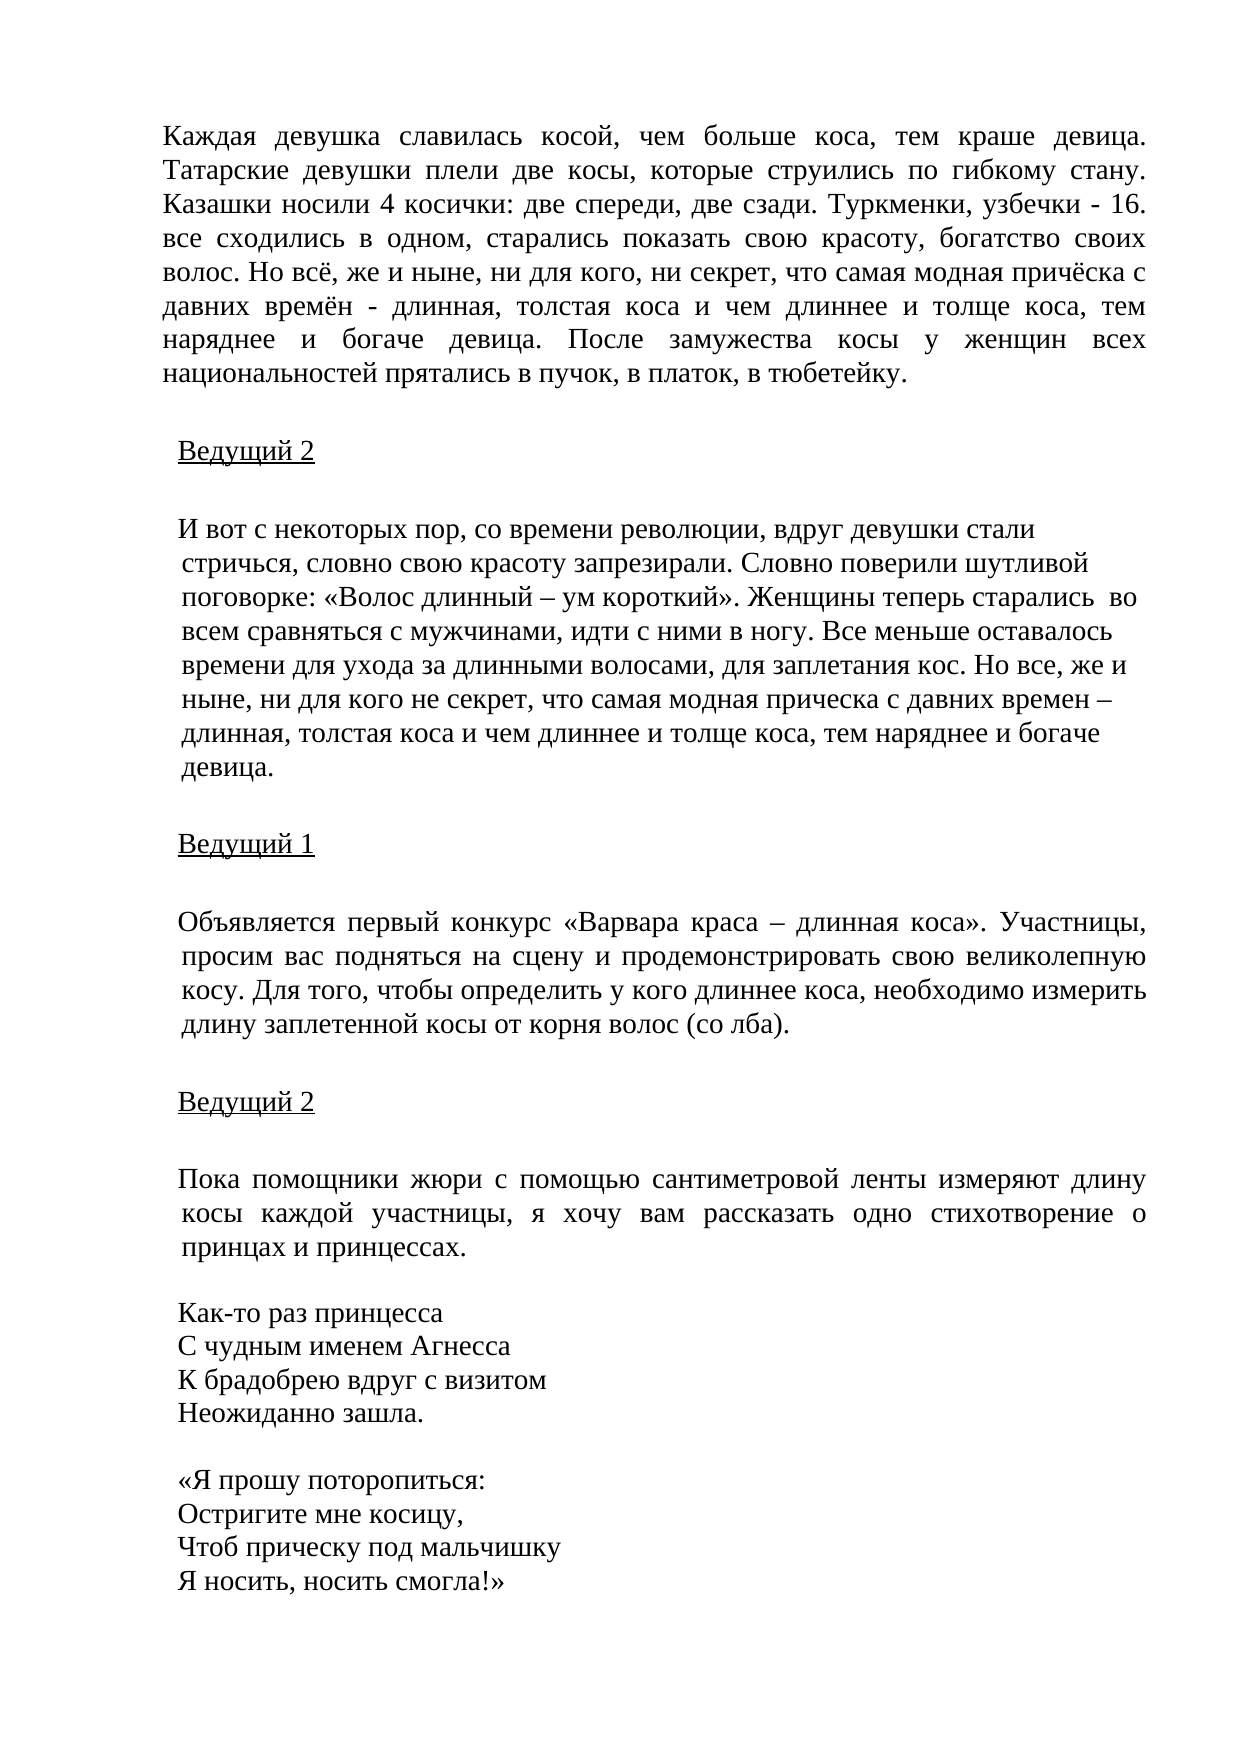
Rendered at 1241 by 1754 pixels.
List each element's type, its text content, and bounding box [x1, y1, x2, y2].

text Ведущий 1 [177, 827, 1147, 861]
text Пока помощники жюри с помощью сантиметровой ленты измеряют длину косы каждой участницы, я хочу вам рассказать одно стихотворение о принцах и принцессах. [177, 1162, 1147, 1263]
text Остригите мне косицу, [177, 1496, 1152, 1529]
text Ведущий 2 [177, 1084, 1147, 1118]
text Чтоб прическу под мальчишку [177, 1529, 1152, 1563]
text Каждая девушка славилась косой, чем больше коса, тем краше девица. Татарские девушки плели две косы, которые струились по гибкому стану. Казашки носили 4 косички: две спереди, две сзади. Туркменки, узбечки - 16. все сходились в одном, старались показать свою красоту, богатство своих волос. Но всё, же и ныне, ни для кого, ни секрет, что самая модная причёска с давних времён - длинная, толстая коса и чем длиннее и толще коса, тем наряднее и богаче девица. После замужества косы у женщин всех национальностей прятались в пучок, в платок, в тюбетейку. [162, 118, 1147, 390]
text Неожиданно зашла. [177, 1395, 1152, 1429]
text К брадобрею вдруг с визитом [177, 1362, 1152, 1395]
text Я носить, носить смогла!» [177, 1563, 1152, 1597]
text Как-то раз принцесса [177, 1295, 1152, 1328]
text Ведущий 2 [177, 433, 1147, 467]
text «Я прошу поторопиться: [177, 1462, 1152, 1496]
text Объявляется первый конкурс «Варвара краса – длинная коса». Участницы, просим вас подняться на сцену и продемонстрировать свою великолепную косу. Для того, чтобы определить у кого длиннее коса, необходимо измерить длину заплетенной косы от корня волос (со лба). [177, 904, 1147, 1040]
text С чудным именем Агнесса [177, 1328, 1152, 1362]
text И вот с некоторых пор, со времени революции, вдруг девушки стали стричься, словно свою красоту запрезирали. Словно поверили шутливой поговорке: «Волос длинный – ум короткий». Женщины теперь старались во всем сравняться с мужчинами, идти с ними в ногу. Все меньше оставалось времени для ухода за длинными волосами, для заплетания кос. Но все, же и ныне, ни для кого не секрет, что самая модная прическа с давних времен – длинная, толстая коса и чем длиннее и толще коса, тем наряднее и богаче девица. [177, 511, 1147, 783]
